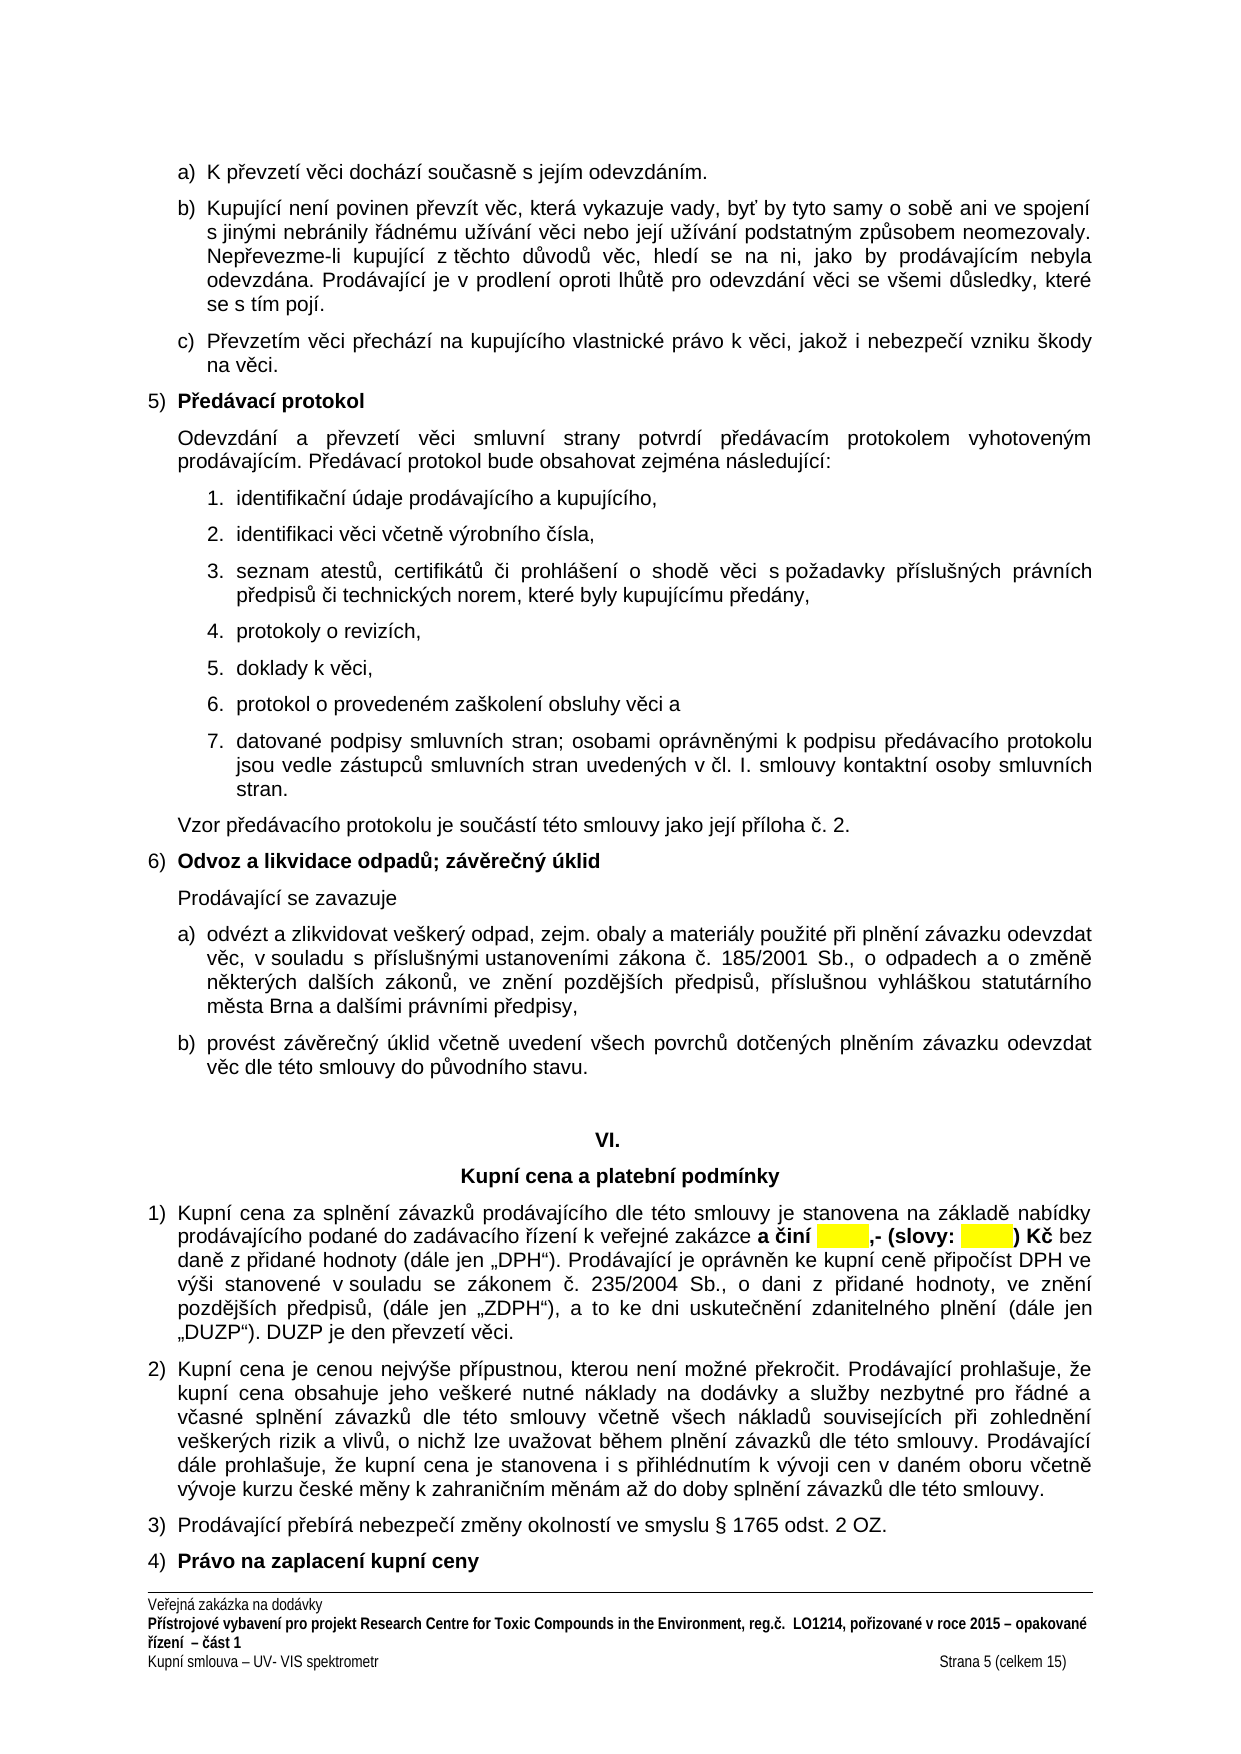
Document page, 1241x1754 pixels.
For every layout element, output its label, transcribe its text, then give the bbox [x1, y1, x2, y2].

text Kupní cena a platební podmínky [148, 1164, 1093, 1188]
text Odevzdání a převzetí věci smluvní strany potvrdí předávacím protokolem vyhotoveným prodávajícím. Předávací protokol bude obsahovat zejména následující: [177, 425, 1093, 473]
list K převzetí věci dochází současně s jejím odevzdáním. [177, 160, 1093, 184]
list seznam atestů, certifikátů či prohlášení o shodě věci s požadavky příslušných právních předpisů či technických norem, které byly kupujícímu předány, [207, 559, 1093, 607]
list datované podpisy smluvních stran; osobami oprávněnými k podpisu předávacího protokolu jsou vedle zástupců smluvních stran uvedených v čl. I. smlouvy kontaktní osoby smluvních stran. [207, 728, 1093, 800]
text Prodávající se zavazuje [177, 886, 1093, 910]
list identifikační údaje prodávajícího a kupujícího, [207, 486, 1093, 510]
list protokol o provedeném zaškolení obsluhy věci a [207, 692, 1093, 716]
list Prodávající přebírá nebezpečí změny okolností ve smyslu § 1765 odst. 2 OZ. [148, 1513, 1093, 1537]
list Převzetím věci přechází na kupujícího vlastnické právo k věci, jakož i nebezpečí vzniku škody na věci. [177, 328, 1093, 376]
list Právo na zaplacení kupní ceny [148, 1549, 1093, 1573]
list Předávací protokol [148, 389, 1093, 413]
list Odvoz a likvidace odpadů; závěrečný úklid [148, 849, 1093, 873]
list provést závěrečný úklid včetně uvedení všech povrchů dotčených plněním závazku odevzdat věc dle této smlouvy do původního stavu. [177, 1031, 1093, 1078]
list protokoly o revizích, [207, 619, 1093, 643]
text Vzor předávacího protokolu je součástí této smlouvy jako její příloha č. 2. [177, 813, 1093, 837]
list odvézt a zlikvidovat veškerý odpad, zejm. obaly a materiály použité při plnění závazku odevzdat věc, v souladu s příslušnými ustanoveními zákona č. 185/2001 Sb., o odpadech a o změně některých dalších zákonů, ve znění pozdějších předpisů, příslušnou vyhláškou statutárního města Brna a dalšími právními předpisy, [177, 922, 1093, 1018]
list Kupní cena je cenou nejvýše přípustnou, kterou není možné překročit. Prodávající prohlašuje, že kupní cena obsahuje jeho veškeré nutné náklady na dodávky a služby nezbytné pro řádné a včasné splnění závazků dle této smlouvy včetně všech nákladů souvisejících při zohlednění veškerých rizik a vlivů, o nichž lze uvažovat během plnění závazků dle této smlouvy. Prodávající dále prohlašuje, že kupní cena je stanovena i s přihlédnutím k vývoji cen v daném oboru včetně vývoje kurzu české měny k zahraničním měnám až do doby splnění závazků dle této smlouvy. [148, 1357, 1093, 1500]
list Kupní cena za splnění závazků prodávajícího dle této smlouvy je stanovena na základě nabídky prodávajícího podané do zadávacího řízení k veřejné zakázce a činí ,- (slovy: ) Kč bez daně z přidané hodnoty (dále jen „DPH“). Prodávající je oprávněn ke kupní ceně připočíst DPH ve výši stanovené v souladu se zákonem č. 235/2004 Sb., o dani z přidané hodnoty, ve znění pozdějších předpisů, (dále jen „ZDPH“), a to ke dni uskutečnění zdanitelného plnění (dále jen „DUZP“). DUZP je den převzetí věci. [148, 1200, 1093, 1344]
list Kupující není povinen převzít věc, která vykazuje vady, byť by tyto samy o sobě ani ve spojení s jinými nebránily řádnému užívání věci nebo její užívání podstatným způsobem neomezovaly. Nepřevezme-li kupující z těchto důvodů věc, hledí se na ni, jako by prodávajícím nebyla odevzdána. Prodávající je v prodlení oproti lhůtě pro odevzdání věci se všemi důsledky, které se s tím pojí. [177, 196, 1093, 316]
list identifikaci věci včetně výrobního čísla, [207, 522, 1093, 546]
list doklady k věci, [207, 656, 1093, 679]
